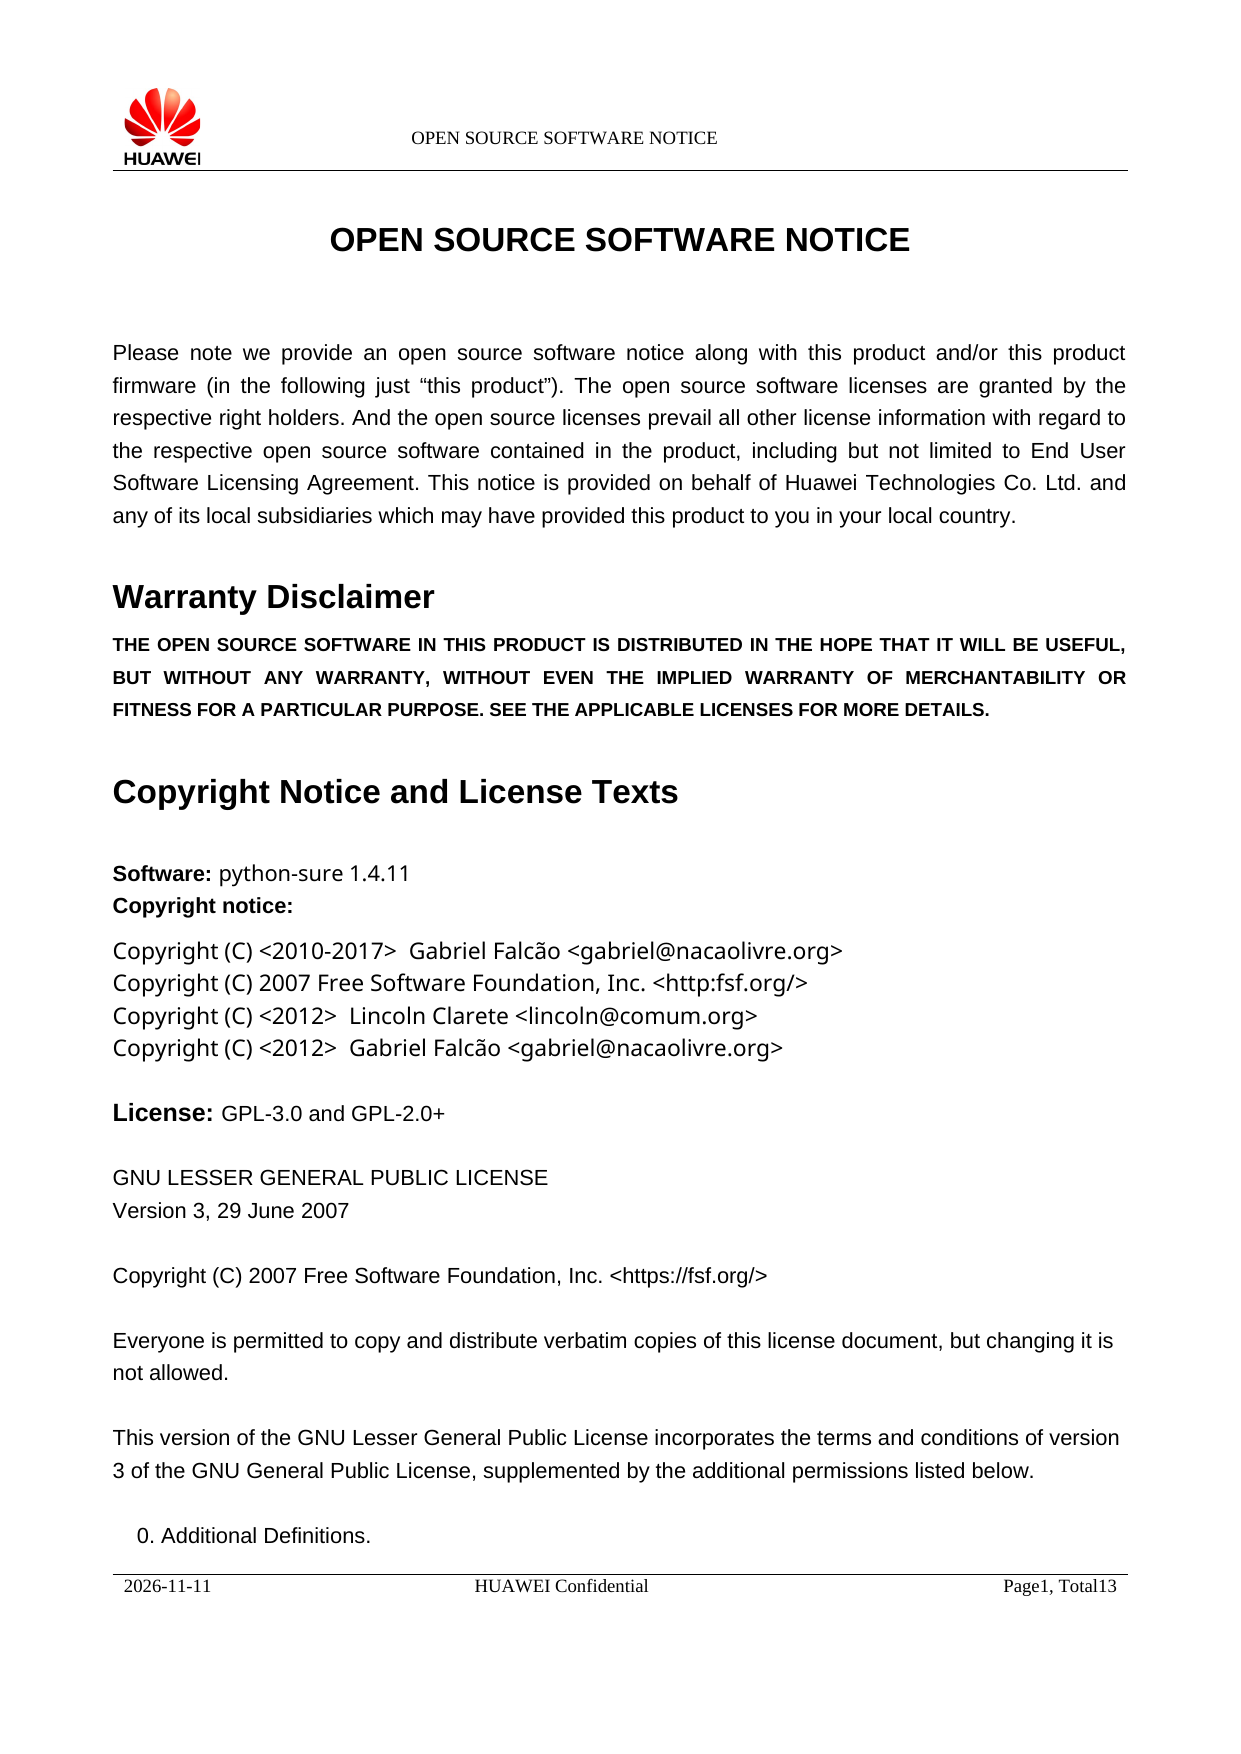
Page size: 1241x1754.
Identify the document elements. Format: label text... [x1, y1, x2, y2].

picture [124, 88, 201, 165]
text Copyright (C) <2010-2017> Gabriel Falcão <gabriel@nacaolivre.org> Copyright (C) 2007 Free Software Foundation, Inc. <http:fsf.org/> Copyright (C) <2012> Lincoln Clarete <lincoln@comum.org> Copyright (C) <2012> Gabriel Falcão <gabriel@nacaolivre.org> [112, 934, 1128, 1096]
text Warranty Disclaimer [112, 564, 1128, 629]
text Please note we provide an open source software notice along with this product and/or this product firmware (in the following just “this product”). The open source software licenses are granted by the respective right holders. And the open source licenses prevail all other license information with regard to the respective open source software contained in the product, including but not limited to End User Software Licensing Agreement. This notice is provided on behalf of Huawei Technologies Co. Ltd. and any of its local subsidiaries which may have provided this product to you in your local country. [112, 336, 1128, 531]
text Everyone is permitted to copy and distribute verbatim copies of this license document, but changing it is not allowed. [112, 1324, 1128, 1389]
text Copyright Notice and License Texts [112, 759, 1128, 824]
text Copyright notice: [112, 889, 1128, 921]
text Version 3, 29 June 2007 [112, 1194, 1128, 1226]
text OPEN SOURCE SOFTWARE NOTICE [112, 206, 1128, 271]
text GNU LESSER GENERAL PUBLIC LICENSE [112, 1161, 1128, 1194]
title Software: python-sure 1.4.11 [112, 856, 1128, 889]
text This version of the GNU Lesser General Public License incorporates the terms and conditions of version 3 of the GNU General Public License, supplemented by the additional permissions listed below. [112, 1421, 1128, 1486]
text License: GPL-3.0 and GPL-2.0+ [112, 1096, 1128, 1129]
text 0. Additional Definitions. [112, 1519, 1128, 1551]
text The open source software in this product is distributed in the hope that it will be useful, but WITHOUT ANY WARRANTY, without even the implied warranty of MERCHANTABILITY or FITNESS FOR A PARTICULAR PURPOSE. See the applicable licenses for more details. [112, 629, 1128, 726]
text Copyright (C) 2007 Free Software Foundation, Inc. <https://fsf.org/> [112, 1259, 1128, 1291]
